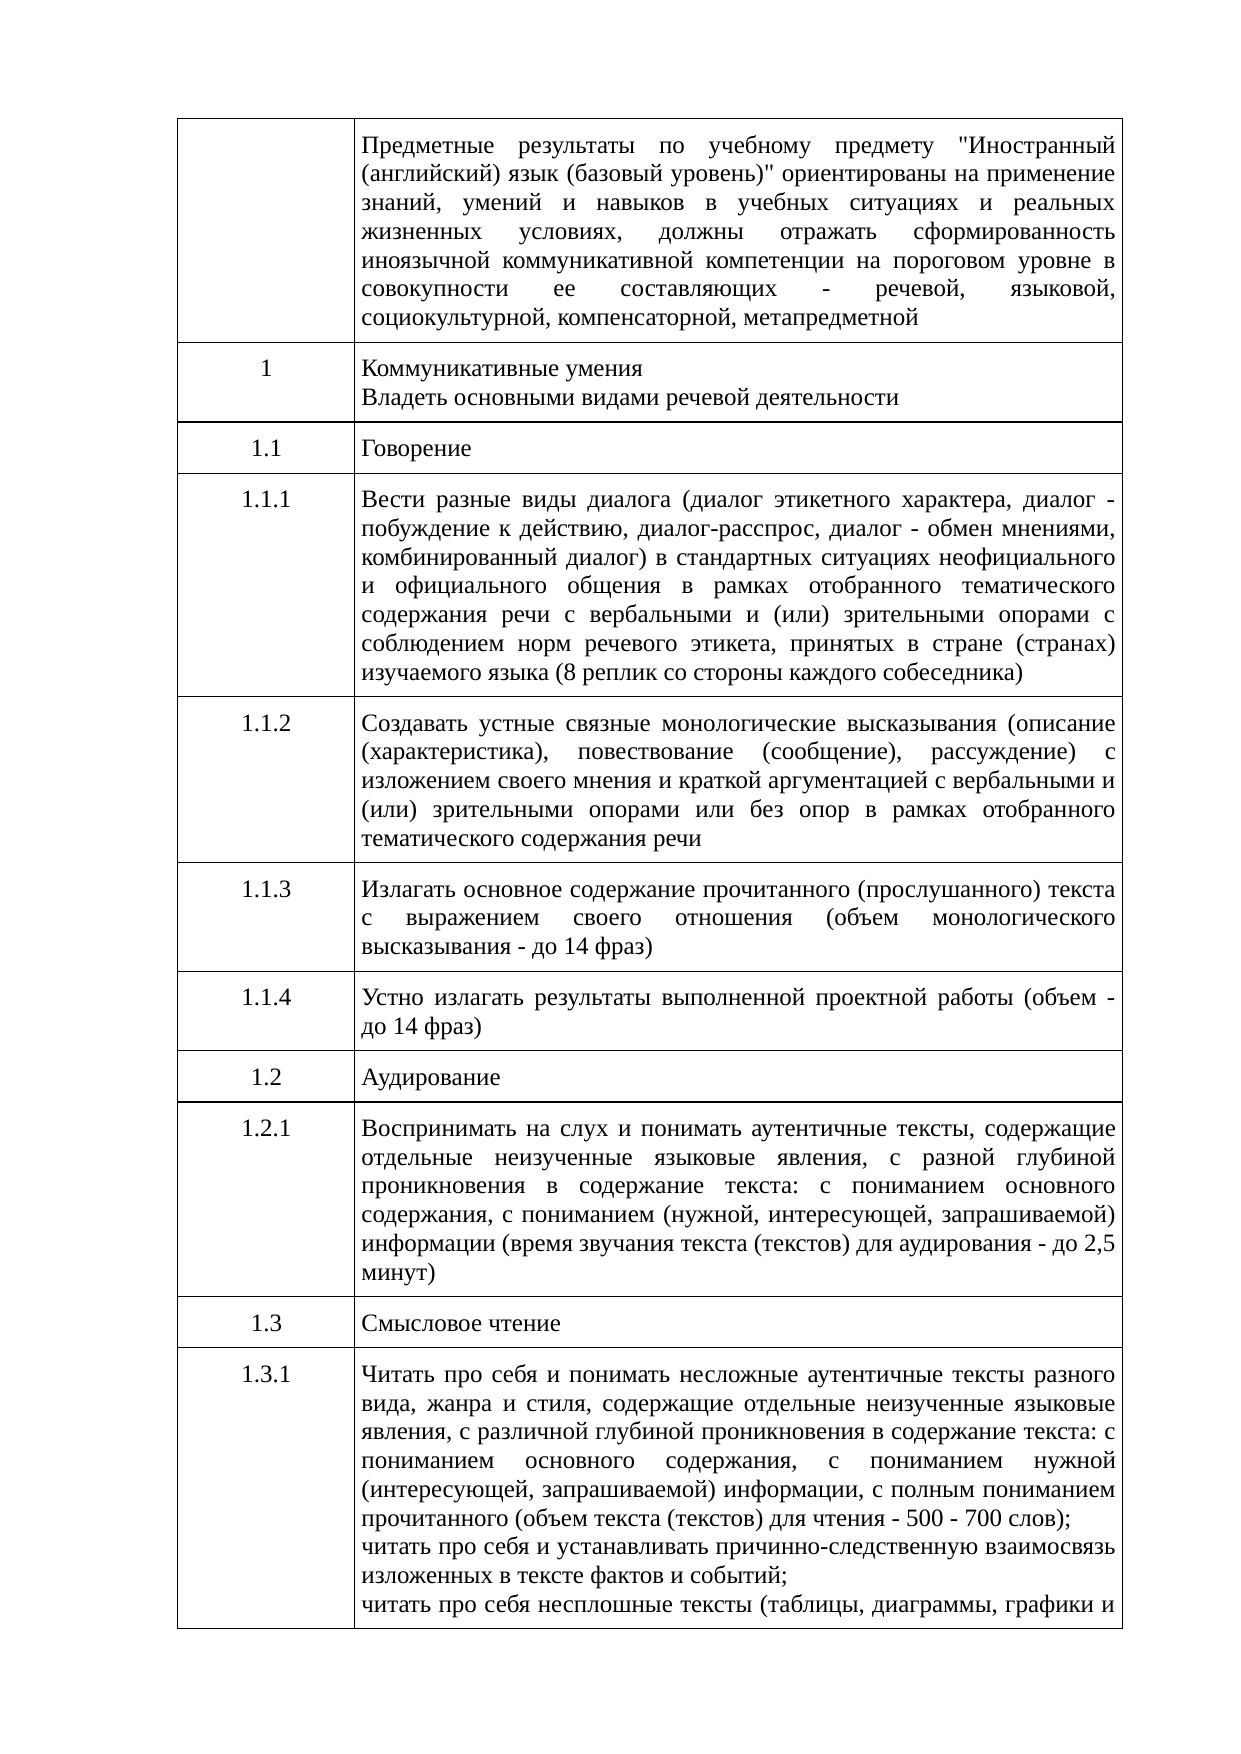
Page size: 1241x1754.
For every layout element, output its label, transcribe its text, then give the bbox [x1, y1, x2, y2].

table_cell 1.1 [178, 423, 354, 472]
table_cell Смысловое чтение [355, 1297, 1122, 1347]
table_cell 1.3 [178, 1297, 354, 1347]
table_cell Создавать устные связные монологические высказывания (описание (характеристика), повествование (сообщение), рассуждение) с изложением своего мнения и краткой аргументацией с вербальными и (или) зрительными опорами или без опор в рамках отобранного тематического содержания речи [355, 697, 1122, 862]
table_cell Аудирование [355, 1051, 1122, 1101]
table_cell Предметные результаты по учебному предмету "Иностранный (английский) язык (базовый уровень)" ориентированы на применение знаний, умений и навыков в учебных ситуациях и реальных жизненных условиях, должны отражать сформированность иноязычной коммуникативной компетенции на пороговом уровне в совокупности ее составляющих - речевой, языковой, социокультурной, компенсаторной, метапредметной [355, 119, 1122, 342]
table_cell 1.3.1 [178, 1348, 354, 1628]
table_cell 1.1.3 [178, 863, 354, 971]
table_cell 1.2 [178, 1051, 354, 1101]
table_cell 1.2.1 [178, 1103, 354, 1296]
table_cell [178, 119, 354, 342]
table_cell 1.1.2 [178, 697, 354, 862]
table_cell 1.1.1 [178, 474, 354, 696]
table_cell 1 [178, 343, 354, 421]
table_cell Излагать основное содержание прочитанного (прослушанного) текста с выражением своего отношения (объем монологического высказывания - до 14 фраз) [355, 863, 1122, 971]
table_cell 1.1.4 [178, 972, 354, 1050]
table_cell Вести разные виды диалога (диалог этикетного характера, диалог - побуждение к действию, диалог-расспрос, диалог - обмен мнениями, комбинированный диалог) в стандартных ситуациях неофициального и официального общения в рамках отобранного тематического содержания речи с вербальными и (или) зрительными опорами с соблюдением норм речевого этикета, принятых в стране (странах) изучаемого языка (8 реплик со стороны каждого собеседника) [355, 474, 1122, 696]
table_cell Коммуникативные умения Владеть основными видами речевой деятельности [355, 343, 1122, 421]
table_cell Воспринимать на слух и понимать аутентичные тексты, содержащие отдельные неизученные языковые явления, с разной глубиной проникновения в содержание текста: с пониманием основного содержания, с пониманием (нужной, интересующей, запрашиваемой) информации (время звучания текста (текстов) для аудирования - до 2,5 минут) [355, 1103, 1122, 1296]
table_cell Говорение [355, 423, 1122, 472]
table_cell Устно излагать результаты выполненной проектной работы (объем - до 14 фраз) [355, 972, 1122, 1050]
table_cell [355, 1348, 1122, 1628]
